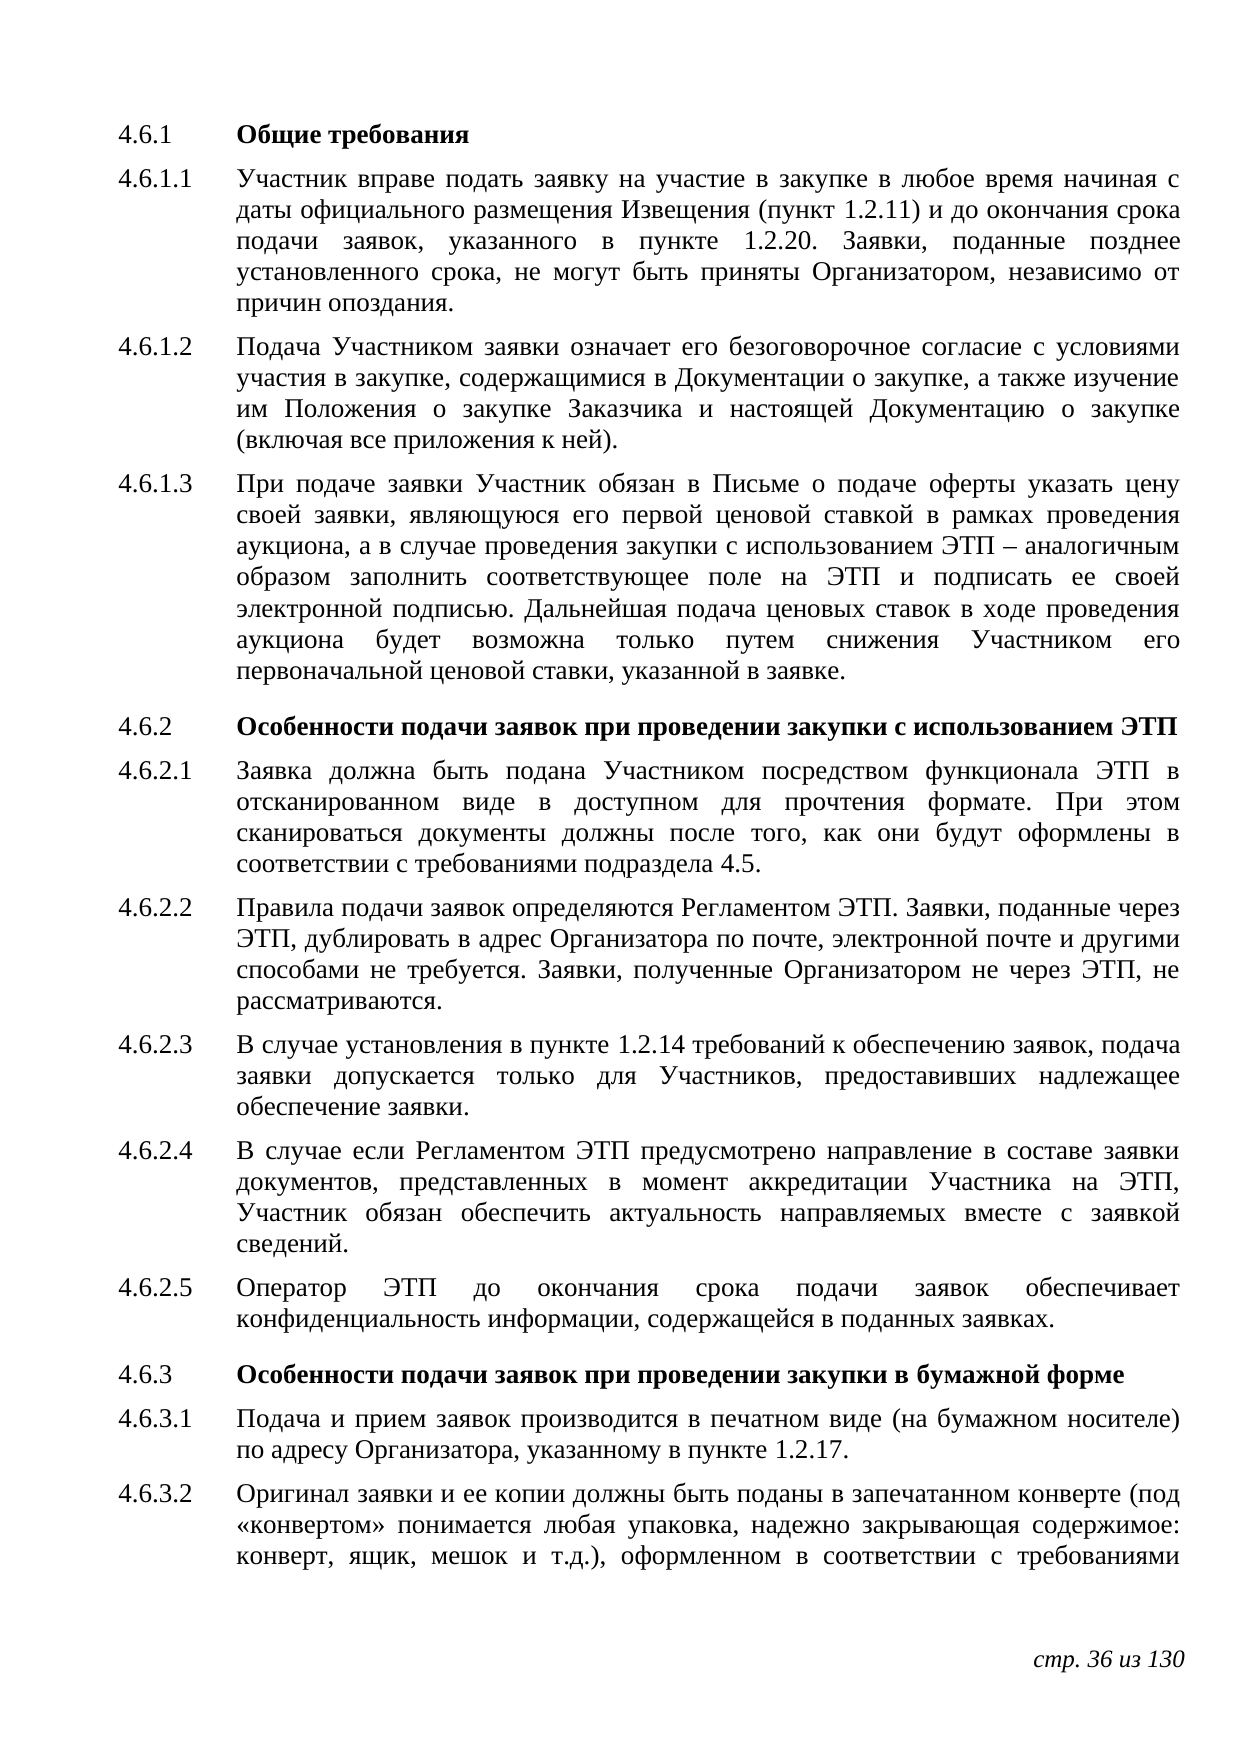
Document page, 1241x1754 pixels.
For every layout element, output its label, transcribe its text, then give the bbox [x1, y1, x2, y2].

list Подача и прием заявок производится в печатном виде (на бумажном носителе) по адресу Организатора, указанному в пункте 1.2.17. [118, 1402, 1181, 1464]
text Особенности подачи заявок при проведении закупки в бумажной форме [118, 1358, 1181, 1389]
text Особенности подачи заявок при проведении закупки с использованием ЭТП [118, 710, 1181, 741]
text Общие требования [118, 118, 1181, 149]
text При подаче заявки Участник обязан в Письме о подаче оферты указать цену своей заявки, являющуюся его первой ценовой ставкой в рамках проведения аукциона, а в случае проведения закупки с использованием ЭТП – аналогичным образом заполнить соответствующее поле на ЭТП и подписать ее своей электронной подписью. Дальнейшая подача ценовых ставок в ходе проведения аукциона будет возможна только путем снижения Участником его первоначальной ценовой ставки, указанной в заявке. [118, 467, 1181, 685]
list Подача Участником заявки означает его безоговорочное согласие с условиями участия в закупке, содержащимися в Документации о закупке, а также изучение им Положения о закупке Заказчика и настоящей Документацию о закупке (включая все приложения к ней). [118, 330, 1181, 454]
list Оператор ЭТП до окончания срока подачи заявок обеспечивает конфиденциальность информации, содержащейся в поданных заявках. [118, 1271, 1181, 1333]
list В случае установления в пункте 1.2.14 требований к обеспечению заявок, подача заявки допускается только для Участников, предоставивших надлежащее обеспечение заявки. [118, 1028, 1181, 1121]
list Правила подачи заявок определяются Регламентом ЭТП. Заявки, поданные через ЭТП, дублировать в адрес Организатора по почте, электронной почте и другими способами не требуется. Заявки, полученные Организатором не через ЭТП, не рассматриваются. [118, 891, 1181, 1015]
list Участник вправе подать заявку на участие в закупке в любое время начиная с даты официального размещения Извещения (пункт 1.2.11) и до окончания срока подачи заявок, указанного в пункте 1.2.20. Заявки, поданные позднее установленного срока, не могут быть приняты Организатором, независимо от причин опоздания. [118, 162, 1181, 317]
list Заявка должна быть подана Участником посредством функционала ЭТП в отсканированном виде в доступном для прочтения формате. При этом сканироваться документы должны после того, как они будут оформлены в соответствии с требованиями подраздела 4.5. [118, 754, 1181, 878]
list В случае если Регламентом ЭТП предусмотрено направление в составе заявки документов, представленных в момент аккредитации Участника на ЭТП, Участник обязан обеспечить актуальность направляемых вместе с заявкой сведений. [118, 1134, 1181, 1258]
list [118, 1477, 1181, 1570]
